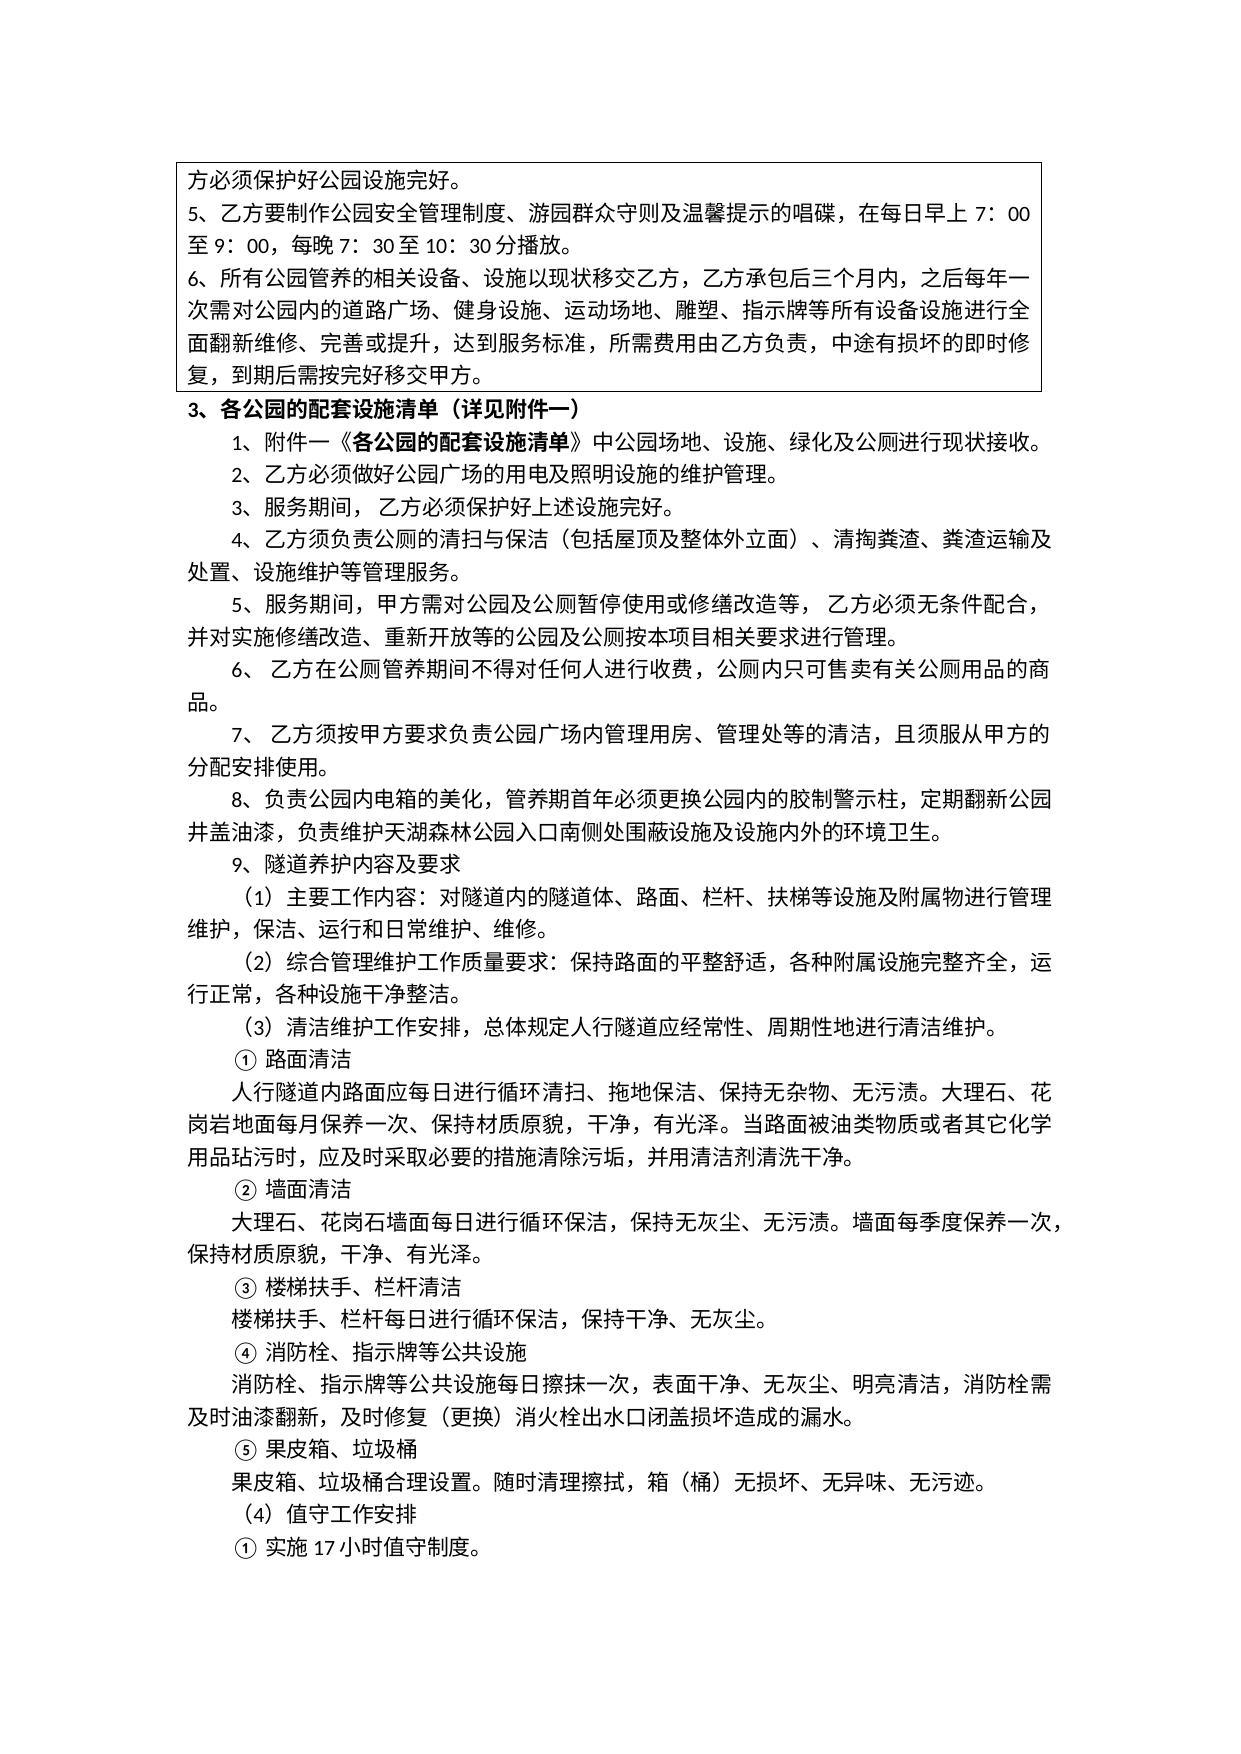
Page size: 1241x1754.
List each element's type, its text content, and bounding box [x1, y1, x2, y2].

text 9、隧道养护内容及要求 [187, 847, 1053, 879]
text （2）综合管理维护工作质量要求：保持路面的平整舒适，各种附属设施完整齐全，运行正常，各种设施干净整洁。 [187, 944, 1053, 1009]
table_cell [177, 163, 1041, 391]
text 3、服务期间， 乙方必须保护好上述设施完好。 [187, 489, 1053, 522]
text 6、 乙方在公厕管养期间不得对任何人进行收费，公厕内只可售卖有关公厕用品的商品。 [187, 652, 1053, 717]
text 4、乙方须负责公厕的清扫与保洁（包括屋顶及整体外立面）、清掏粪渣、粪渣运输及处置、设施维护等管理服务。 [187, 522, 1053, 587]
text 8、负责公园内电箱的美化，管养期首年必须更换公园内的胶制警示柱，定期翻新公园井盖油漆，负责维护天湖森林公园入口南侧处围蔽设施及设施内外的环境卫生。 [187, 782, 1053, 847]
text 人行隧道内路面应每日进行循环清扫、拖地保洁、保持无杂物、无污渍。大理石、花岗岩地面每月保养一次、保持材质原貌，干净，有光泽。当路面被油类物质或者其它化学用品玷污时，应及时采取必要的措施清除污垢，并用清洁剂清洗干净。 [187, 1074, 1053, 1172]
text 大理石、花岗石墙面每日进行循环保洁，保持无灰尘、无污渍。墙面每季度保养一次，保持材质原貌，干净、有光泽。 [187, 1204, 1053, 1269]
text 2、乙方必须做好公园广场的用电及照明设施的维护管理。 [187, 457, 1053, 489]
text ①实施17小时值守制度。 [187, 1529, 1053, 1562]
text 楼梯扶手、栏杆每日进行循环保洁，保持干净、无灰尘。 [187, 1302, 1053, 1334]
text 1、附件一《各公园的配套设施清单》中公园场地、设施、绿化及公厕进行现状接收。 [187, 424, 1053, 457]
text ③楼梯扶手、栏杆清洁 [187, 1269, 1053, 1302]
text （3）清洁维护工作安排，总体规定人行隧道应经常性、周期性地进行清洁维护。 [187, 1009, 1053, 1042]
text ①路面清洁 [187, 1042, 1053, 1074]
text 果皮箱、垃圾桶合理设置。随时清理擦拭，箱（桶）无损坏、无异味、无污迹。 [187, 1464, 1053, 1497]
text （1）主要工作内容：对隧道内的隧道体、路面、栏杆、扶梯等设施及附属物进行管理维护，保洁、运行和日常维护、维修。 [187, 879, 1053, 944]
text 3、各公园的配套设施清单（详见附件一） [187, 392, 1053, 424]
text 消防栓、指示牌等公共设施每日擦抹一次，表面干净、无灰尘、明亮清洁，消防栓需及时油漆翻新，及时修复（更换）消火栓出水口闭盖损坏造成的漏水。 [187, 1367, 1053, 1432]
text ④消防栓、指示牌等公共设施 [187, 1334, 1053, 1367]
text 7、 乙方须按甲方要求负责公园广场内管理用房、管理处等的清洁，且须服从甲方的分配安排使用。 [187, 717, 1053, 782]
text 5、服务期间，甲方需对公园及公厕暂停使用或修缮改造等， 乙方必须无条件配合，并对实施修缮改造、重新开放等的公园及公厕按本项目相关要求进行管理。 [187, 587, 1053, 652]
text ②墙面清洁 [187, 1172, 1053, 1204]
text （4）值守工作安排 [187, 1497, 1053, 1529]
text ⑤果皮箱、垃圾桶 [187, 1432, 1053, 1464]
